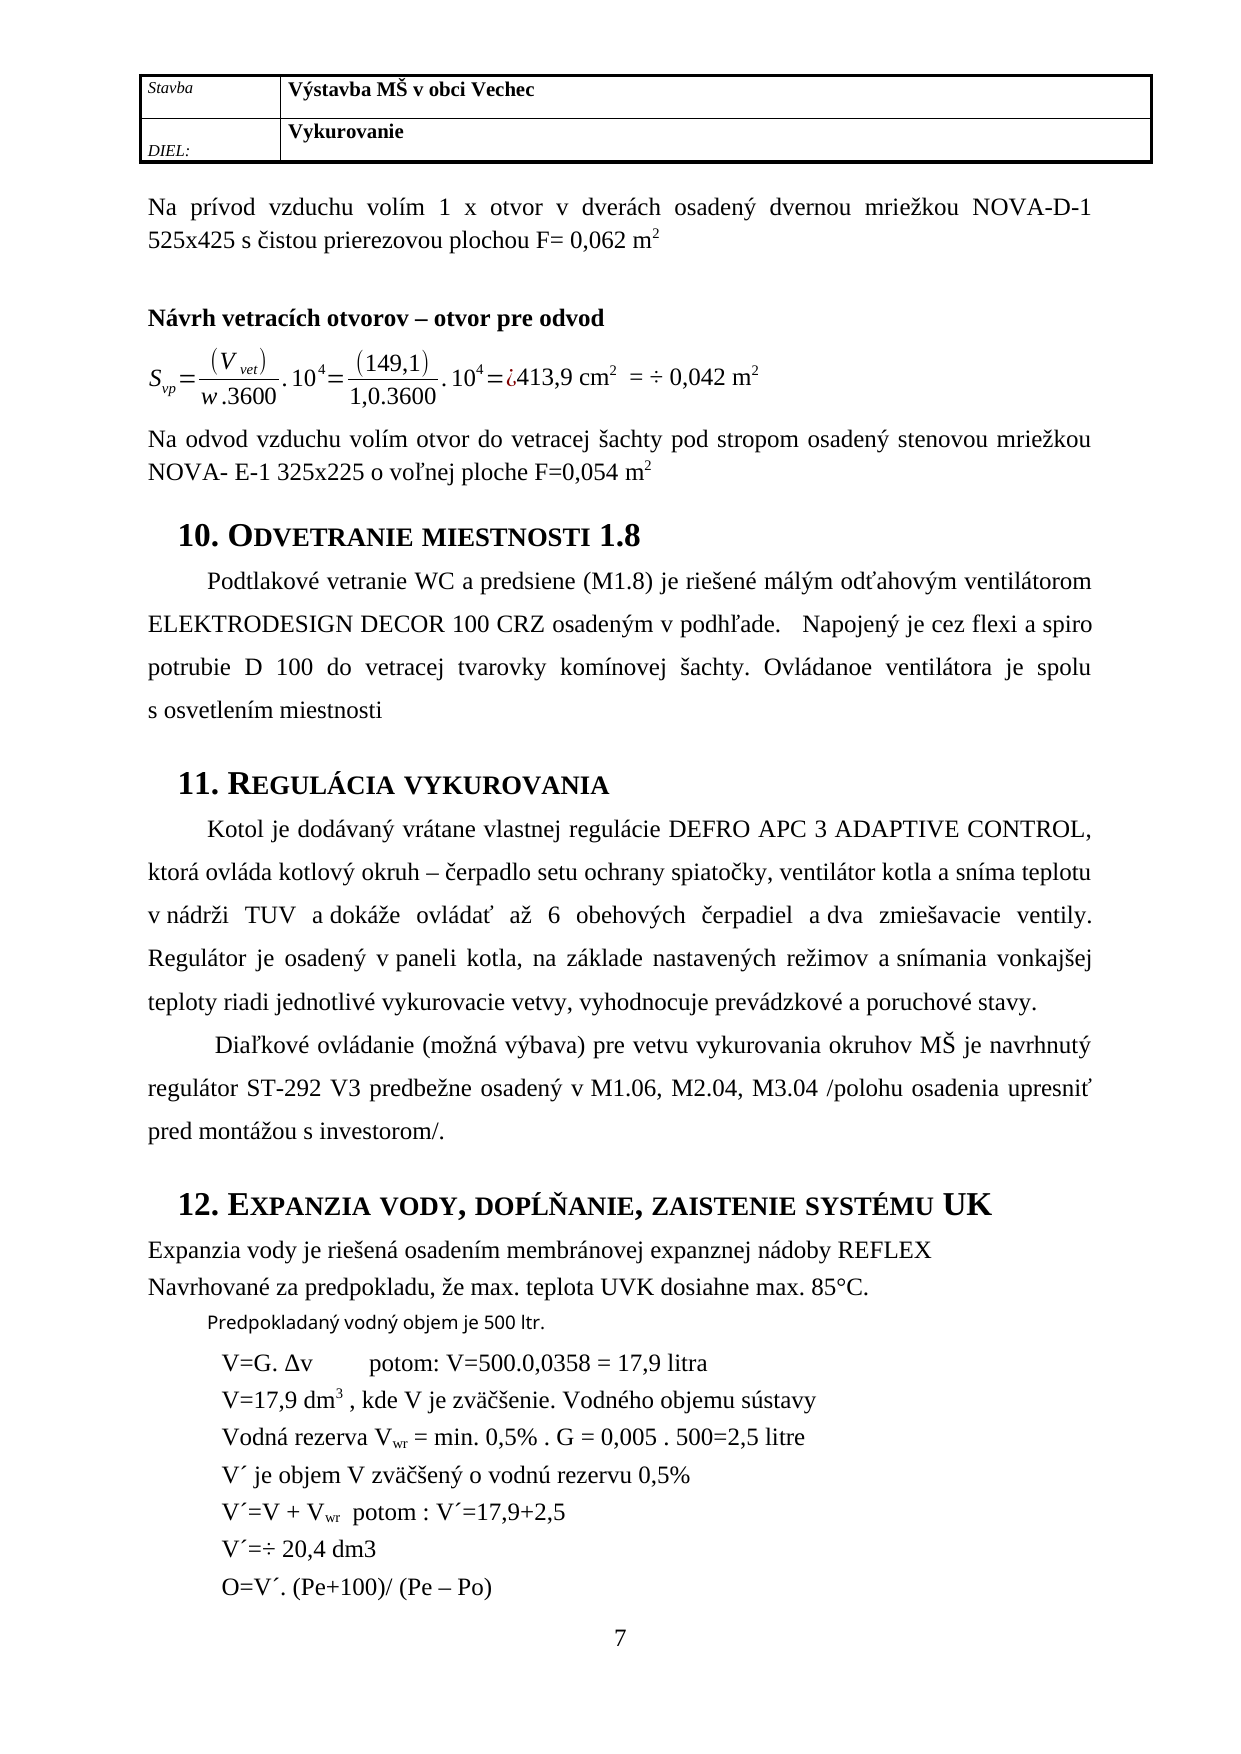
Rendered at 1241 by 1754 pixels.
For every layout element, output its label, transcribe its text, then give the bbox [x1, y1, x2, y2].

text 413,9 cm2 = ÷ 0,042 m2 [148, 346, 1092, 409]
text Návrh vetracích otvorov – otvor pre odvod [148, 303, 1092, 332]
text V=17,9 dm3 , kde V je zväčšenie. Vodného objemu sústavy [148, 1385, 1092, 1414]
text Podtlakové vetranie WC a predsiene (M1.8) je riešené málým odťahovým ventilátorom ELEKTRODESIGN DECOR 100 CRZ osadeným v podhľade. Napojený je cez flexi a spiro potrubie D 100 do vetracej tvarovky komínovej šachty. Ovládanoe ventilátora je spolu s osvetlením miestnosti [148, 566, 1092, 724]
text Expanzia vody je riešená osadením membránovej expanznej nádoby REFLEX [148, 1235, 1078, 1264]
text V´=V + Vwr potom : V´=17,9+2,5 [148, 1497, 1092, 1526]
subtitle Expanzia vody, dopĺňanie, zaistenie systému UK [177, 1184, 1092, 1222]
text Navrhované za predpokladu, že max. teplota UVK dosiahne max. 85°C. [148, 1272, 1078, 1301]
text V´ je objem V zväčšený o vodnú rezervu 0,5% [148, 1460, 1092, 1488]
text Vodná rezerva Vwr = min. 0,5% . G = 0,005 . 500=2,5 litre [148, 1422, 1092, 1451]
subtitle Regulácia vykurovania [177, 763, 1092, 802]
text V=G. Δv potom: V=500.0,0358 = 17,9 litra [148, 1348, 1092, 1377]
text Na prívod vzduchu volím 1 x otvor v dverách osadený dvernou mriežkou NOVA-D-1 525x425 s čistou prierezovou plochou F= 0,062 m2 [148, 192, 1092, 254]
text O=V´. (Pe+100)/ (Pe – Po) [148, 1572, 1092, 1600]
text V´=÷ 20,4 dm3 [148, 1534, 1092, 1563]
subtitle Odvetranie miestnosti 1.8 [177, 515, 1092, 553]
text Na odvod vzduchu volím otvor do vetracej šachty pod stropom osadený stenovou mriežkou NOVA- E-1 325x225 o voľnej ploche F=0,054 m2 [148, 424, 1092, 486]
text Predpokladaný vodný objem je 500 ltr. [148, 1309, 1092, 1335]
text Kotol je dodávaný vrátane vlastnej regulácie DEFRO APC 3 ADAPTIVE CONTROL, ktorá ovláda kotlový okruh – čerpadlo setu ochrany spiatočky, ventilátor kotla a sníma teplotu v nádrži TUV a dokáže ovládať až 6 obehových čerpadiel a dva zmiešavacie ventily. Regulátor je osadený v paneli kotla, na základe nastavených režimov a snímania vonkajšej teploty riadi jednotlivé vykurovacie vetvy, vyhodnocuje prevádzkové a poruchové stavy. [148, 814, 1092, 1015]
text Diaľkové ovládanie (možná výbava) pre vetvu vykurovania okruhov MŠ je navrhnutý regulátor ST-292 V3 predbežne osadený v M1.06, M2.04, M3.04 /polohu osadenia upresniť pred montážou s investorom/. [148, 1030, 1092, 1145]
